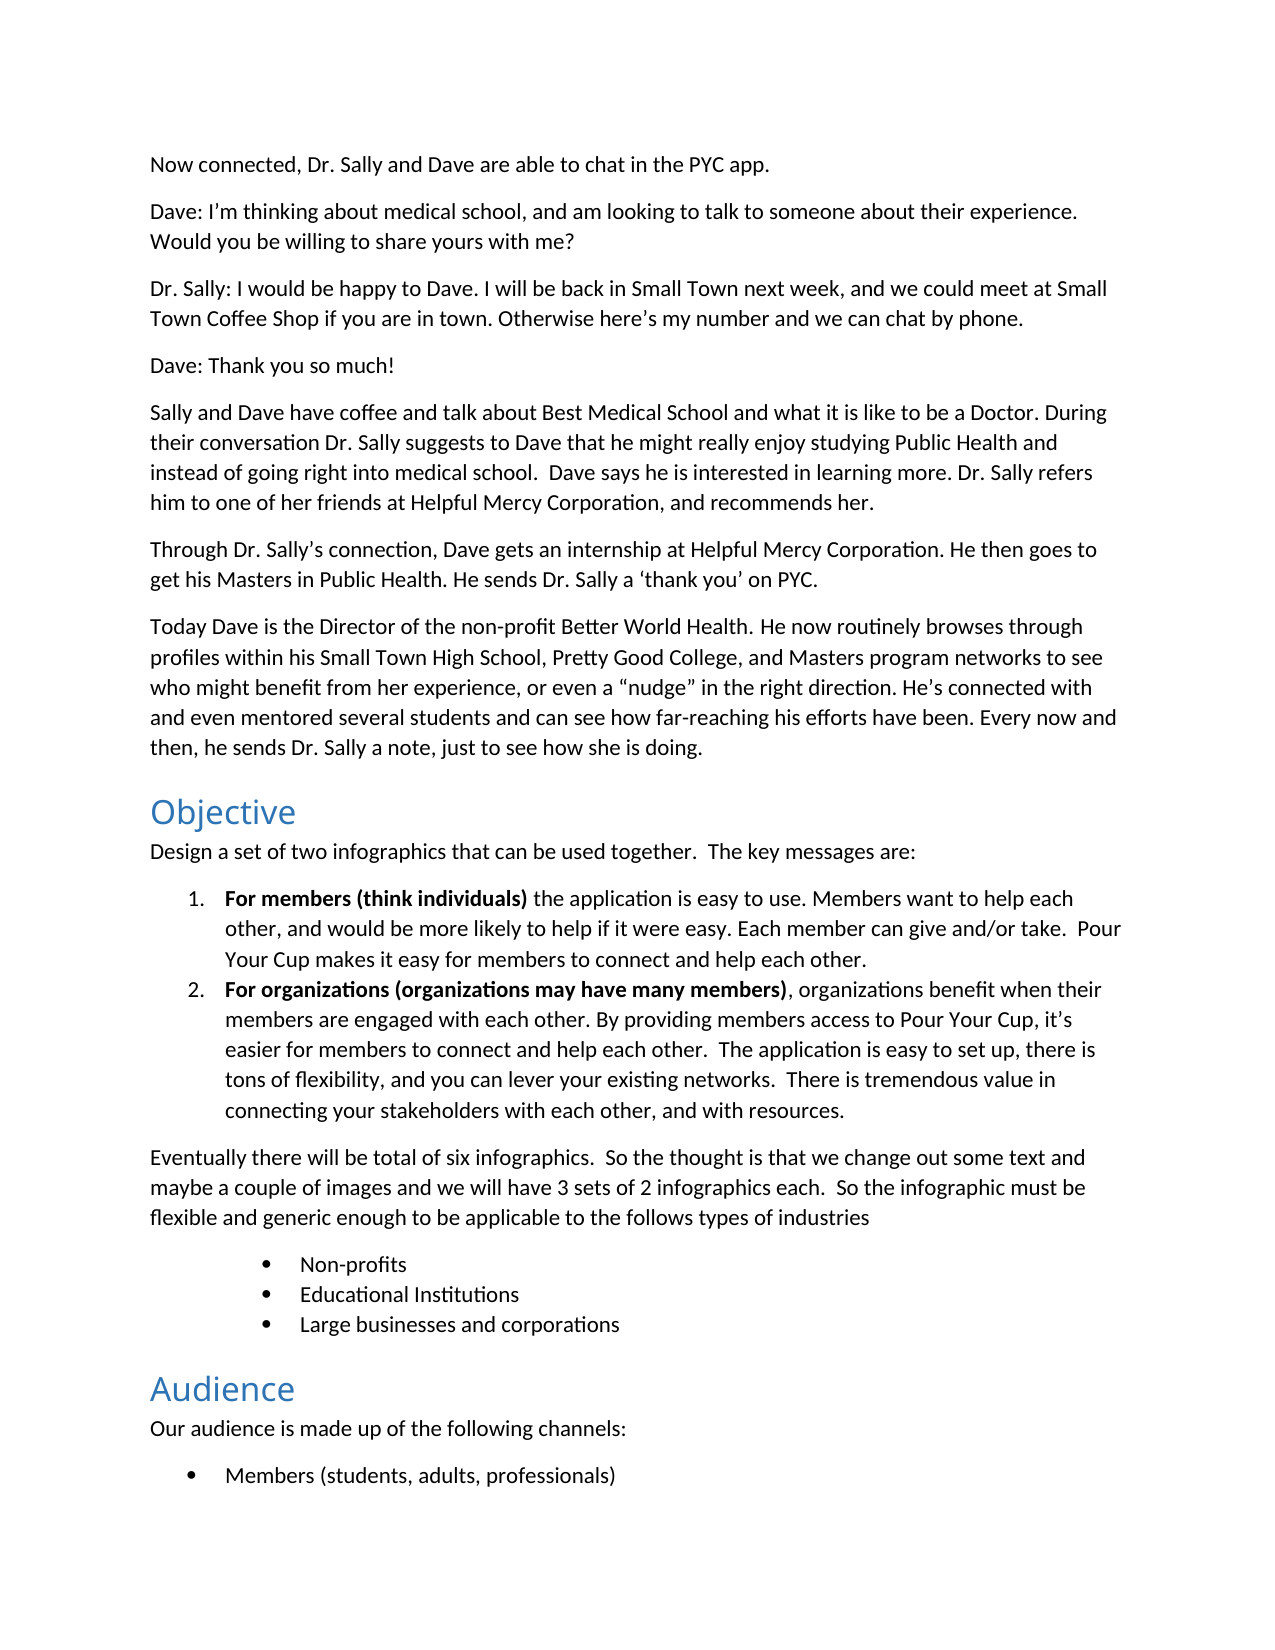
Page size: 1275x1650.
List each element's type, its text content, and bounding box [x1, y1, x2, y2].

list Large businesses and corporations [262, 1310, 1125, 1338]
list Non-profits [262, 1250, 1125, 1278]
list For organizations (organizations may have many members), organizations benefit when their members are engaged with each other. By providing members access to Pour Your Cup, it’s easier for members to connect and help each other. The application is easy to set up, there is tons of flexibility, and you can lever your existing networks. There is tremendous value in connecting your stakeholders with each other, and with resources. [187, 975, 1125, 1124]
text Design a set of two infographics that can be used together. The key messages are: [150, 837, 1125, 866]
text Through Dr. Sally’s connection, Dave gets an internship at Helpful Mercy Corporation. He then goes to get his Masters in Public Health. He sends Dr. Sally a ‘thank you’ on PYC. [150, 535, 1125, 594]
subtitle Audience [150, 1366, 1125, 1411]
text Eventually there will be total of six infographics. So the thought is that we change out some text and maybe a couple of images and we will have 3 sets of 2 infographics each. So the infographic must be flexible and generic enough to be applicable to the follows types of industries [150, 1143, 1125, 1231]
text Today Dave is the Director of the non-profit Better World Health. He now routinely browses through profiles within his Small Town High School, Pretty Good College, and Masters program networks to see who might benefit from her experience, or even a “nudge” in the right direction. He’s connected with and even mentored several students and can see how far-reaching his efforts have been. Every now and then, he sends Dr. Sally a note, just to see how she is doing. [150, 612, 1125, 761]
list Educational Institutions [262, 1280, 1125, 1308]
text Dave: Thank you so much! [150, 351, 1125, 379]
text Dr. Sally: I would be happy to Dave. I will be back in Small Town next week, and we could meet at Small Town Coffee Shop if you are in town. Otherwise here’s my number and we can chat by phone. [150, 274, 1125, 332]
list Members (students, adults, professionals) [187, 1461, 1125, 1489]
text Sally and Dave have coffee and talk about Best Medical School and what it is like to be a Doctor. During their conversation Dr. Sally suggests to Dave that he might really enjoy studying Public Health and instead of going right into medical school. Dave says he is interested in learning more. Dr. Sally refers him to one of her friends at Helpful Mercy Corporation, and recommends her. [150, 398, 1125, 517]
text Our audience is made up of the following channels: [150, 1414, 1125, 1443]
text Now connected, Dr. Sally and Dave are able to chat in the PYC app. [150, 150, 1125, 178]
list For members (think individuals) the application is easy to use. Members want to help each other, and would be more likely to help if it were easy. Each member can give and/or take. Pour Your Cup makes it easy for members to connect and help each other. [187, 884, 1125, 973]
subtitle Objective [150, 788, 1125, 834]
text Dave: I’m thinking about medical school, and am looking to talk to someone about their experience. Would you be willing to share yours with me? [150, 197, 1125, 255]
